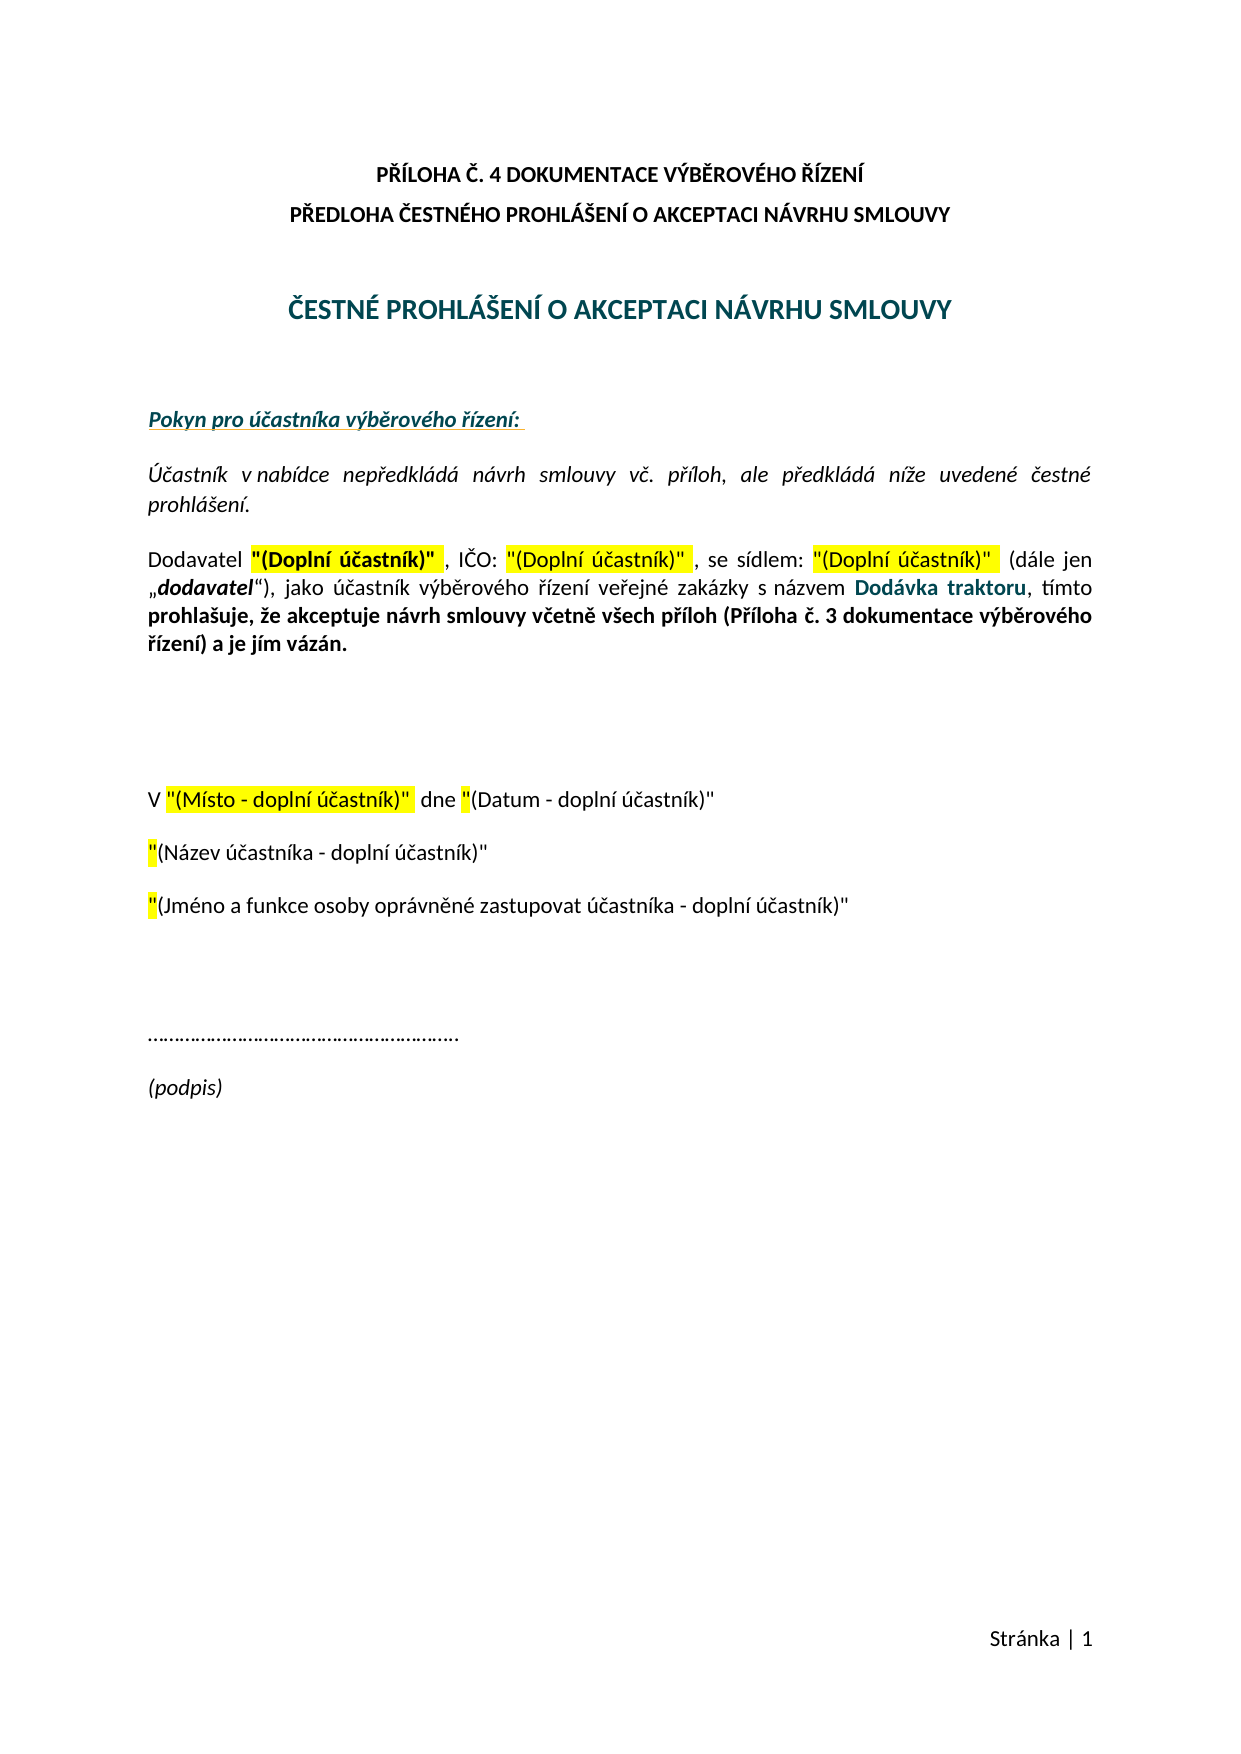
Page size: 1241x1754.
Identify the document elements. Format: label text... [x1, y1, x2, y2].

text Příloha č. 4 dokumentace výběrového řízení [148, 160, 1093, 188]
text Dodavatel , IČO: , se sídlem: (dále jen „dodavatel“), jako účastník výběrového řízení veřejné zakázky s názvem Dodávka traktoru, tímto prohlašuje, že akceptuje návrh smlouvy včetně všech příloh (Příloha č. 3 dokumentace výběrového řízení) a je jím vázán. [148, 545, 1093, 657]
text Účastník v nabídce nepředkládá návrh smlouvy vč. příloh, ale předkládá níže uvedené čestné prohlášení. [148, 460, 1093, 518]
text Předloha čestného prohlášení o akceptaci návrhu smlouvy [148, 201, 1093, 229]
text Pokyn pro účastníka výběrového řízení: [148, 405, 1093, 433]
text čestné prohlášení o akceptaci návrhu smlouvy [148, 291, 1093, 327]
text V dne [148, 786, 166, 813]
text V dne [470, 786, 1093, 813]
text ………………………………………………….. [148, 1019, 1093, 1048]
text (podpis) [148, 1073, 1093, 1101]
text V dne [415, 786, 461, 813]
